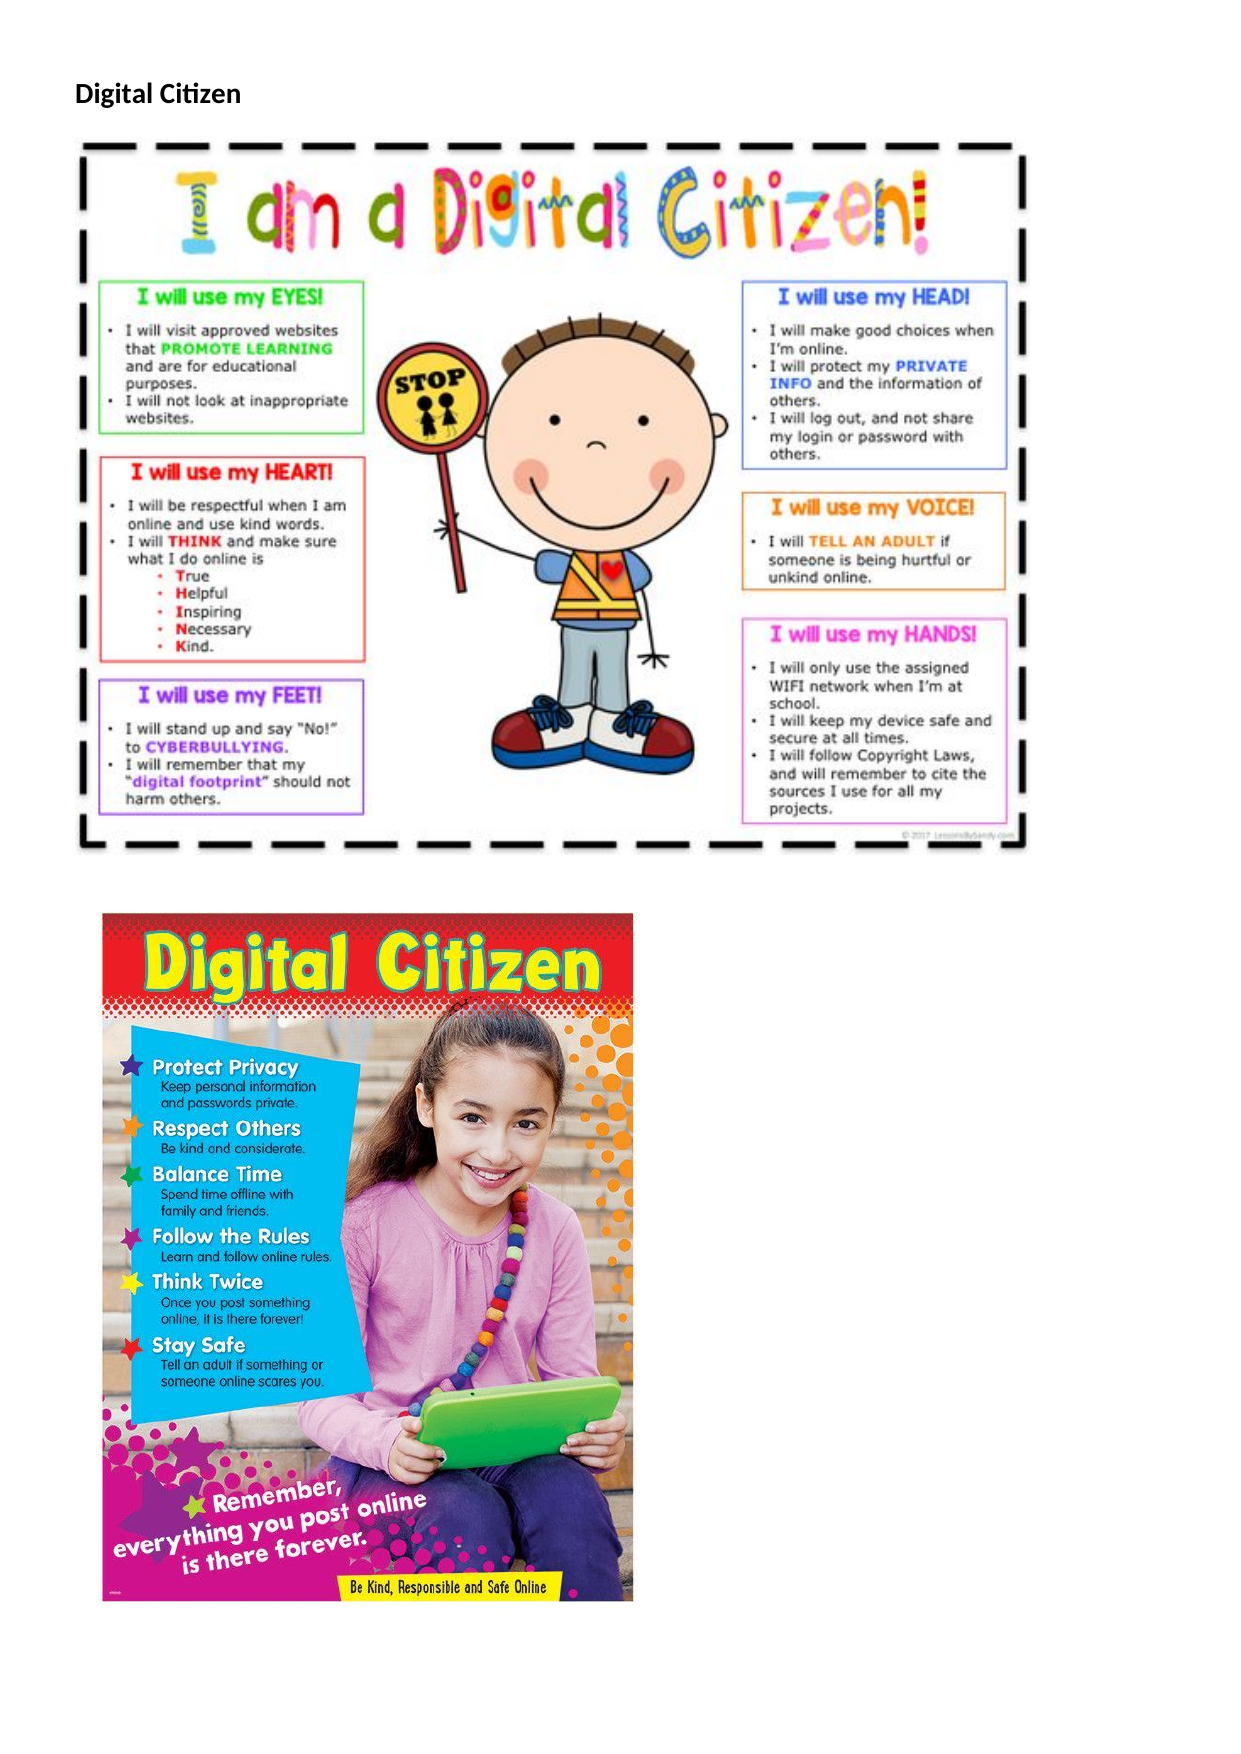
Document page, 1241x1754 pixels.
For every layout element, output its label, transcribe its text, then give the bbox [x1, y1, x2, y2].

text Digital Citizen [75, 75, 1165, 111]
picture [75, 882, 656, 1632]
picture [75, 138, 1030, 855]
